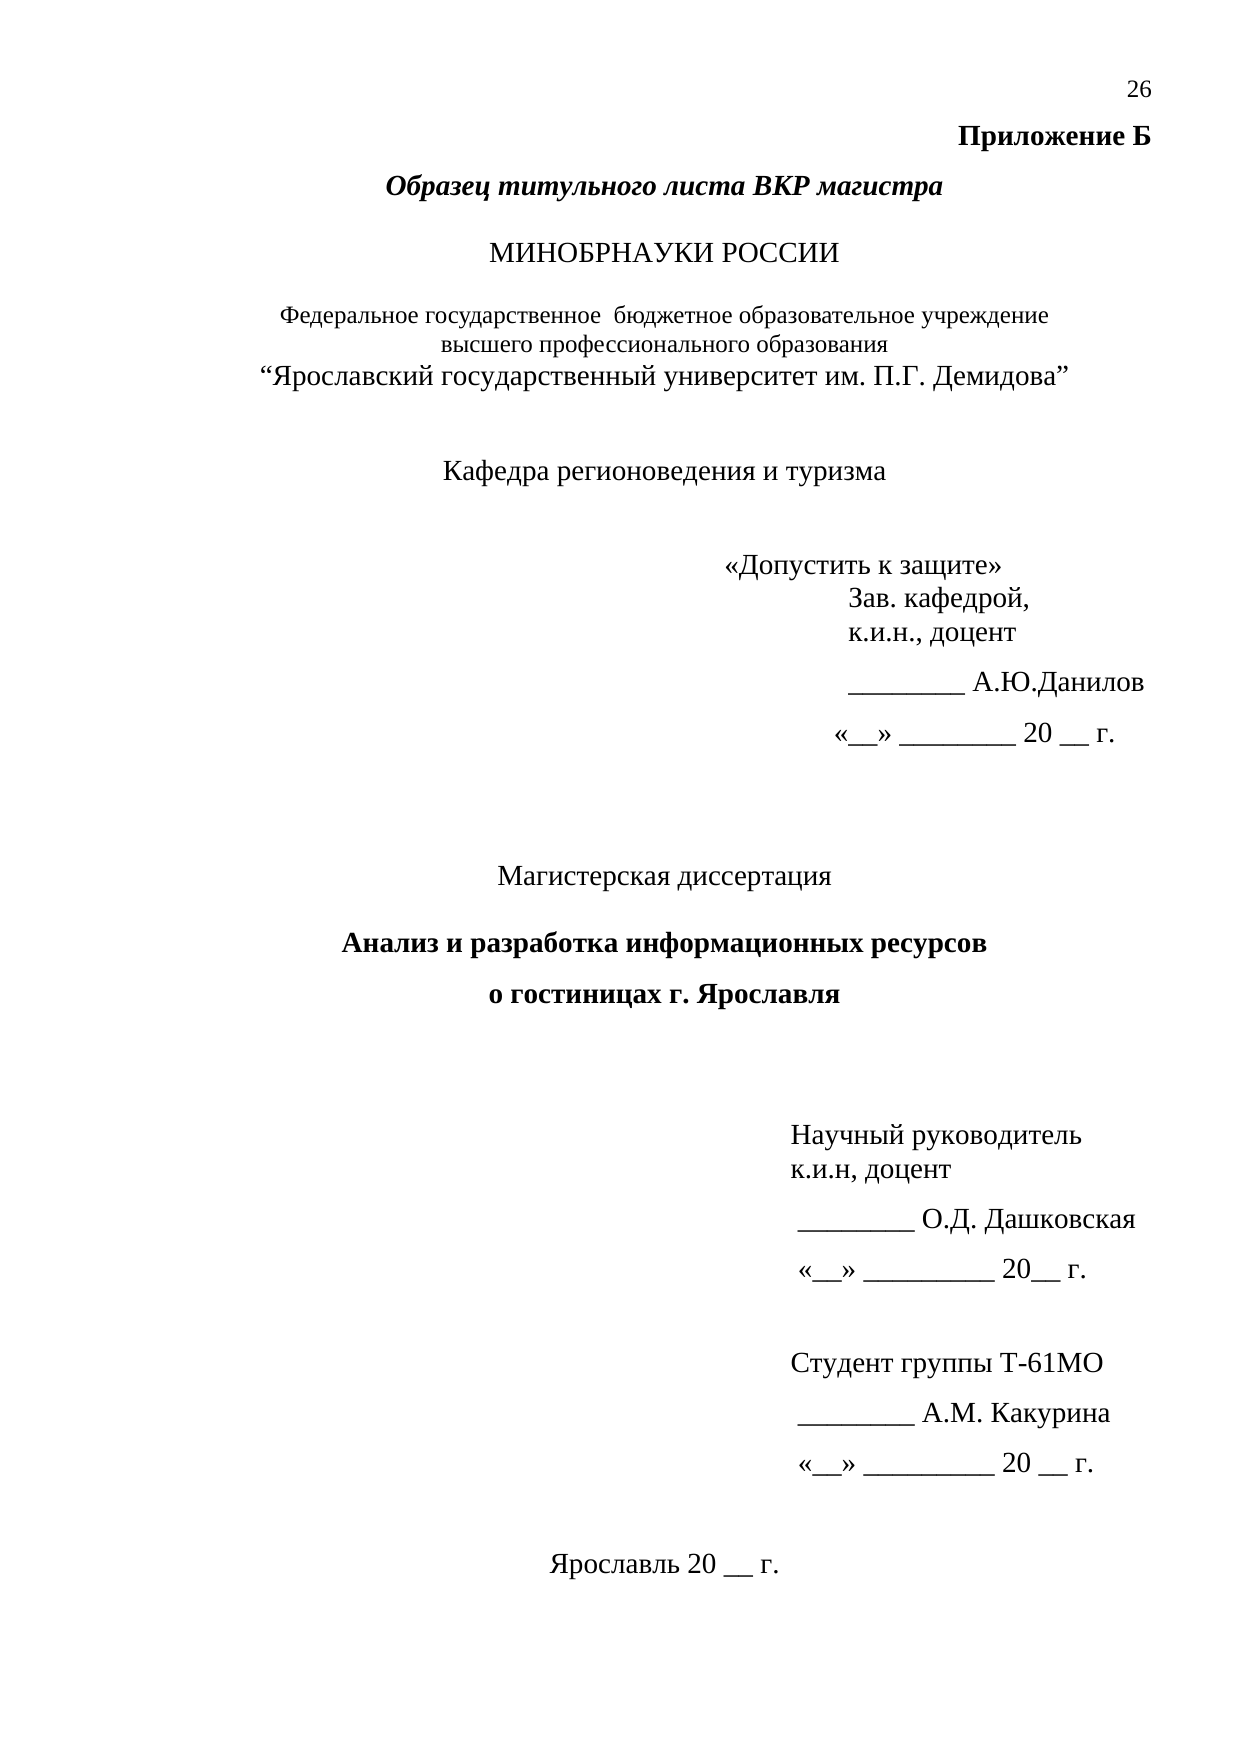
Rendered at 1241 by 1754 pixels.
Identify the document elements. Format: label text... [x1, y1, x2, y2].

text Научный руководитель [177, 1117, 1152, 1151]
text «__» _________ 20__ г. [177, 1251, 1152, 1285]
text Магистерская диссертация [177, 858, 1152, 892]
text ________ О.Д. Дашковская [177, 1201, 1152, 1234]
text Анализ и разработка информационных ресурсов [177, 926, 1152, 959]
subtitle Федеральное государственное бюджетное образовательное учреждение [177, 300, 1152, 329]
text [177, 118, 1152, 152]
text «Допустить к защите» [177, 547, 1152, 581]
text Образец титульного листа ВКР магистра [177, 168, 1152, 202]
text Кафедра регионоведения и туризма [177, 453, 1152, 487]
text к.и.н, доцент [177, 1151, 1152, 1184]
text к.и.н., доцент [177, 614, 1152, 648]
text ________ А.М. Какурина [177, 1395, 1152, 1429]
text Ярославль 20 __ г. [177, 1546, 1152, 1579]
text МИНОБРНАУКИ РОССИИ [177, 236, 1152, 269]
text «__» ________ 20 __ г. [177, 715, 1152, 748]
text “Ярославский государственный университет им. П.Г. Демидова” [177, 358, 1152, 391]
text Зав. кафедрой, [177, 581, 1152, 614]
text «__» _________ 20 __ г. [177, 1445, 1152, 1479]
text о гостиницах г. Ярославля [177, 976, 1152, 1009]
text ________ А.Ю.Данилов [177, 664, 1152, 698]
subtitle высшего профессионального образования [177, 329, 1152, 358]
text Студент группы Т-61МО [177, 1345, 1152, 1378]
